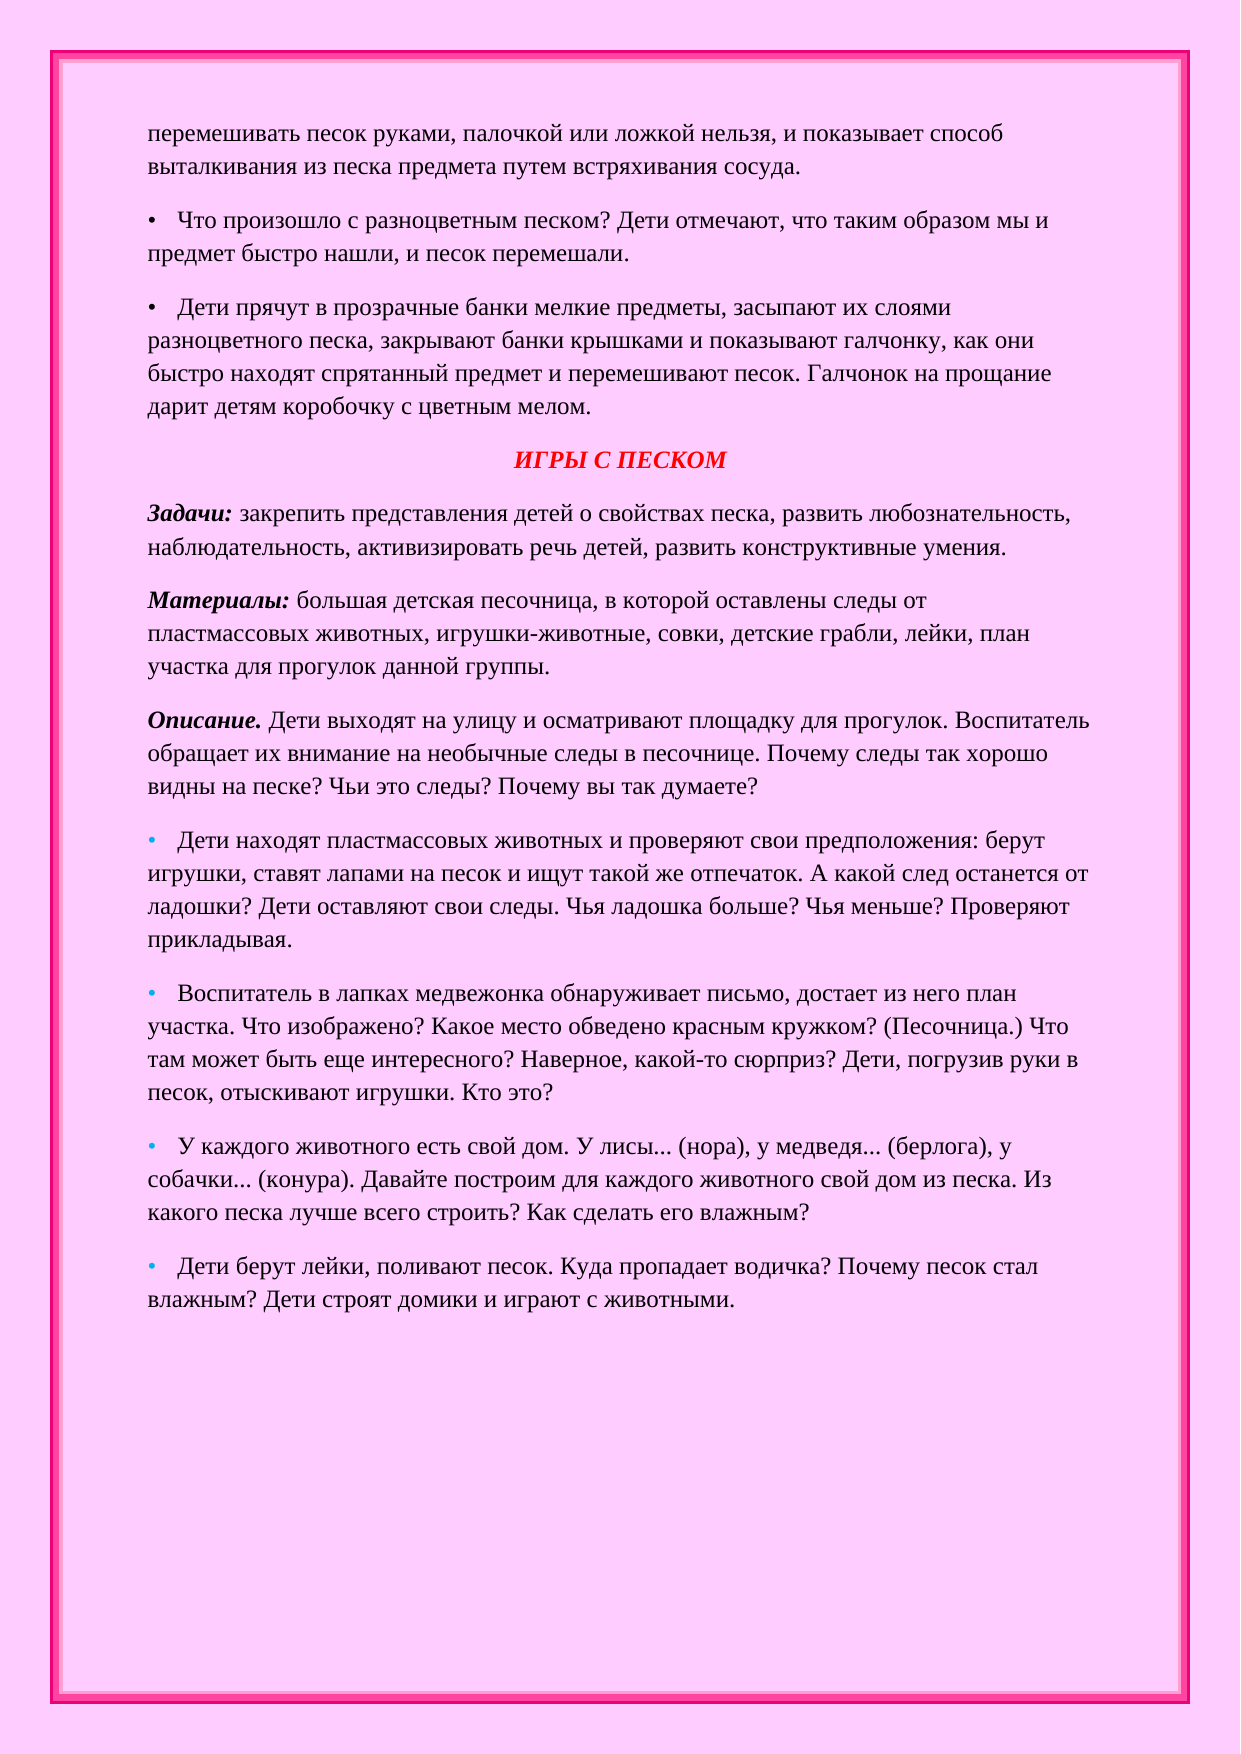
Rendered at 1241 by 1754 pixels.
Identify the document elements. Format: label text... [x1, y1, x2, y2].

text • Дети находят пластмассовых животных и проверяют свои предположения: берут игрушки, ставят лапами на песок и ищут такой же отпечаток. А какой след останется от ладошки? Дети оставляют свои следы. Чья ладошка больше? Чья меньше? Проверяют прикладывая. [147, 825, 1093, 953]
text • Дети прячут в прозрачные банки мелкие предметы, засыпают их слоями разноцветного песка, закрывают банки крышками и показывают галчонку, как они быстро находят спрятанный предмет и перемешивают песок. Галчонок на прощание дарит детям коробочку с цветным мелом. [147, 292, 1093, 419]
text Задачи: закрепить представления детей о свойствах песка, развить любознательность, наблюдательность, активизировать речь детей, развить конструктивные умения. [147, 498, 1093, 560]
text • Что произошло с разноцветным песком? Дети отмечают, что таким образом мы и предмет быстро нашли, и песок перемешали. [147, 205, 1093, 267]
text • Дети берут лейки, поливают песок. Куда пропадает водичка? Почему песок стал влажным? Дети строят домики и играют с животными. [147, 1251, 1093, 1313]
text • Воспитатель в лапках медвежонка обнаруживает письмо, достает из него план участка. Что изображено? Какое место обведено красным кружком? (Песочница.) Что там может быть еще интересного? Наверное, какой-то сюрприз? Дети, погрузив руки в песок, отыскивают игрушки. Кто это? [147, 978, 1093, 1106]
text • У каждого животного есть свой дом. У лисы... (нора), у медведя... (берлога), у собачки... (конура). Давайте построим для каждого животного свой дом из песка. Из какого песка лучше всего строить? Как сделать его влажным? [147, 1131, 1093, 1226]
text Материалы: большая детская песочница, в которой оставлены следы от пластмассовых животных, игрушки-животные, совки, детские грабли, лейки, план участка для прогулок данной группы. [147, 585, 1093, 680]
text Описание. Дети выходят на улицу и осматривают площадку для прогулок. Воспитатель обращает их внимание на необычные следы в песочнице. Почему следы так хорошо видны на песке? Чьи это следы? Почему вы так думаете? [147, 705, 1093, 800]
text ИГРЫ С ПЕСКОМ [147, 445, 1093, 473]
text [147, 118, 1093, 180]
